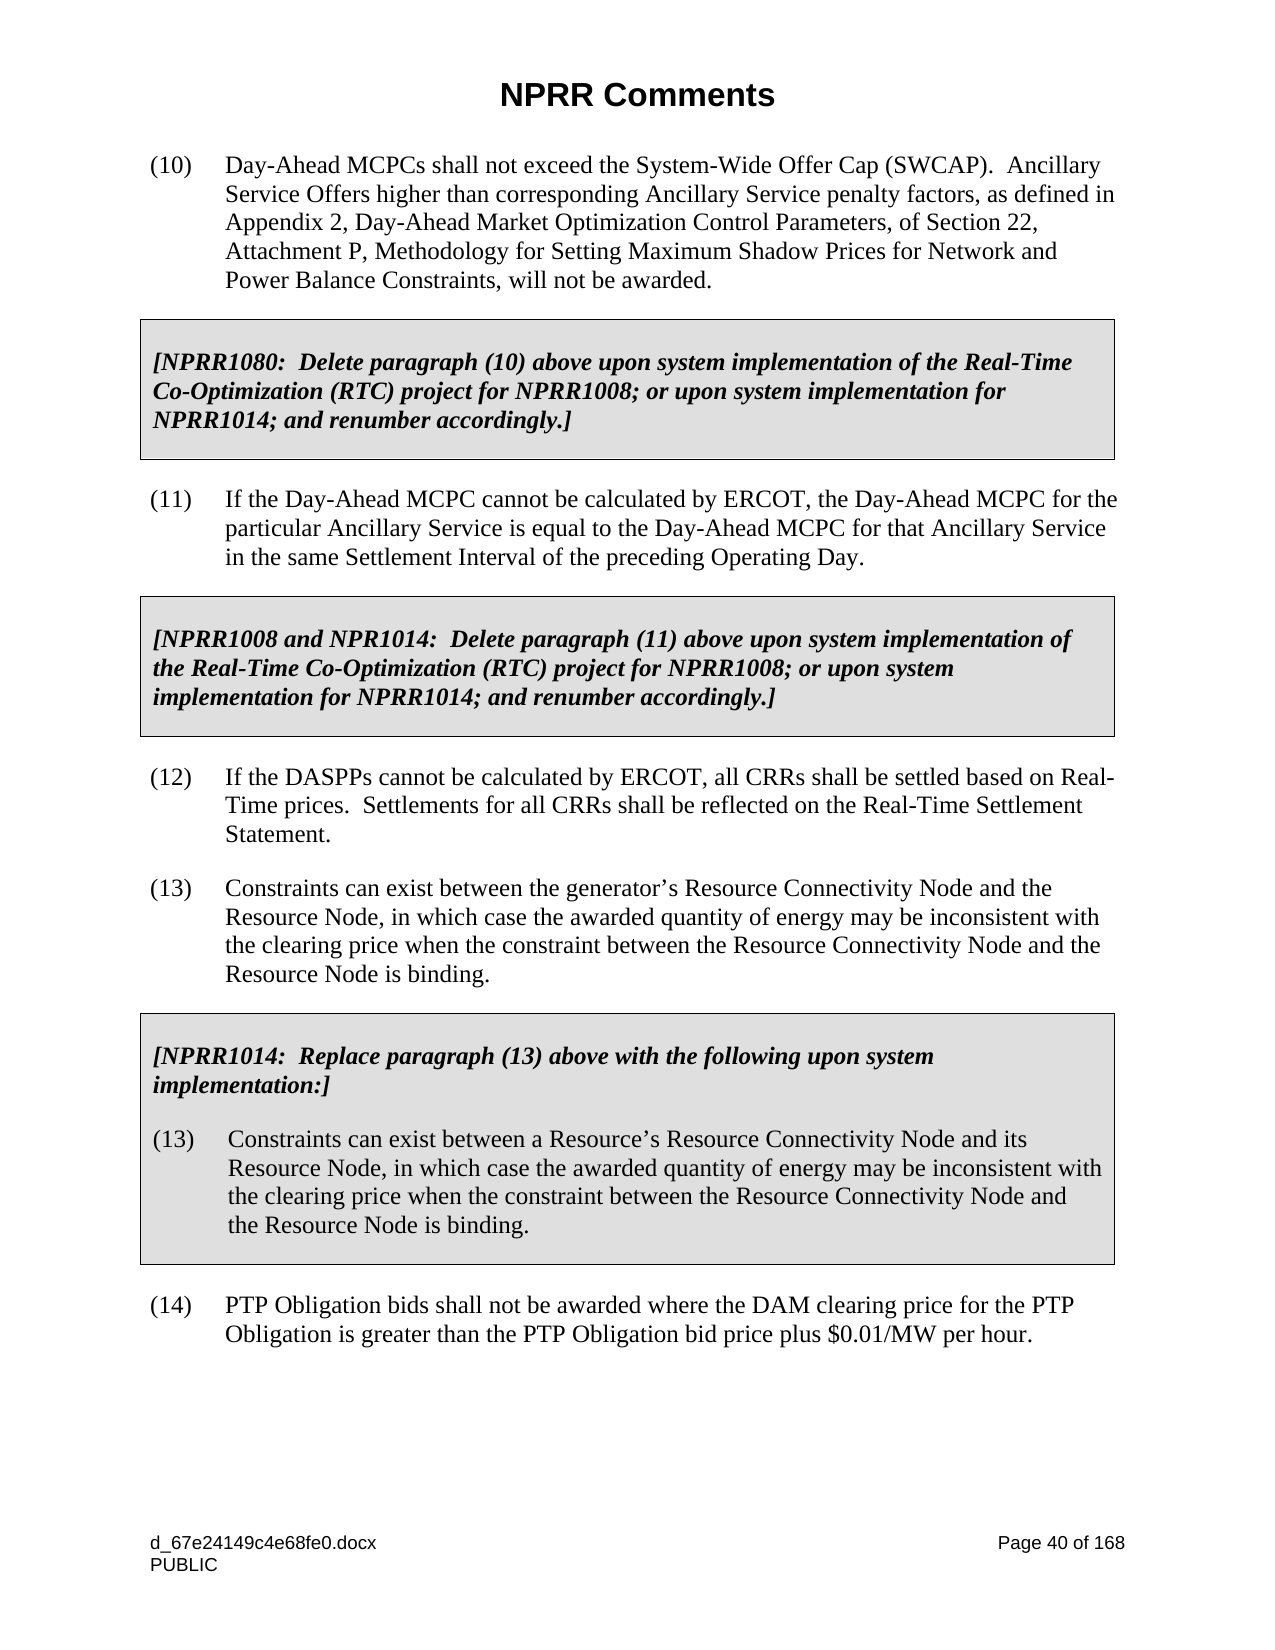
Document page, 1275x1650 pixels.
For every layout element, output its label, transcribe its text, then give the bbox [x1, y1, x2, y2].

table_header [NPRR1080: Delete paragraph (10) above upon system implementation of the Real-Time Co-Optimization (RTC) project for NPRR1008; or upon system implementation for NPRR1014; and renumber accordingly.] [141, 320, 1114, 458]
table_header [NPRR1008 and NPR1014: Delete paragraph (11) above upon system implementation of the Real-Time Co-Optimization (RTC) project for NPRR1008; or upon system implementation for NPRR1014; and renumber accordingly.] [141, 597, 1114, 736]
text (12) If the DASPPs cannot be calculated by ERCOT, all CRRs shall be settled based on Real-Time prices. Settlements for all CRRs shall be reflected on the Real-Time Settlement Statement. [150, 762, 1125, 848]
text (11) If the Day-Ahead MCPC cannot be calculated by ERCOT, the Day-Ahead MCPC for the particular Ancillary Service is equal to the Day-Ahead MCPC for that Ancillary Service in the same Settlement Interval of the preceding Operating Day. [150, 484, 1125, 571]
text (10) Day-Ahead MCPCs shall not exceed the System-Wide Offer Cap (SWCAP). Ancillary Service Offers higher than corresponding Ancillary Service penalty factors, as defined in Appendix 2, Day-Ahead Market Optimization Control Parameters, of Section 22, Attachment P, Methodology for Setting Maximum Shadow Prices for Network and Power Balance Constraints, will not be awarded. [150, 150, 1125, 294]
table_header [NPRR1014: Replace paragraph (13) above with the following upon system implementation:] (13) Constraints can exist between a Resource’s Resource Connectivity Node and its Resource Node, in which case the awarded quantity of energy may be inconsistent with the clearing price when the constraint between the Resource Connectivity Node and the Resource Node is binding. [141, 1014, 1114, 1264]
text (14) PTP Obligation bids shall not be awarded where the DAM clearing price for the PTP Obligation is greater than the PTP Obligation bid price plus $0.01/MW per hour. [150, 1290, 1125, 1347]
text (13) Constraints can exist between the generator’s Resource Connectivity Node and the Resource Node, in which case the awarded quantity of energy may be inconsistent with the clearing price when the constraint between the Resource Connectivity Node and the Resource Node is binding. [150, 873, 1125, 988]
